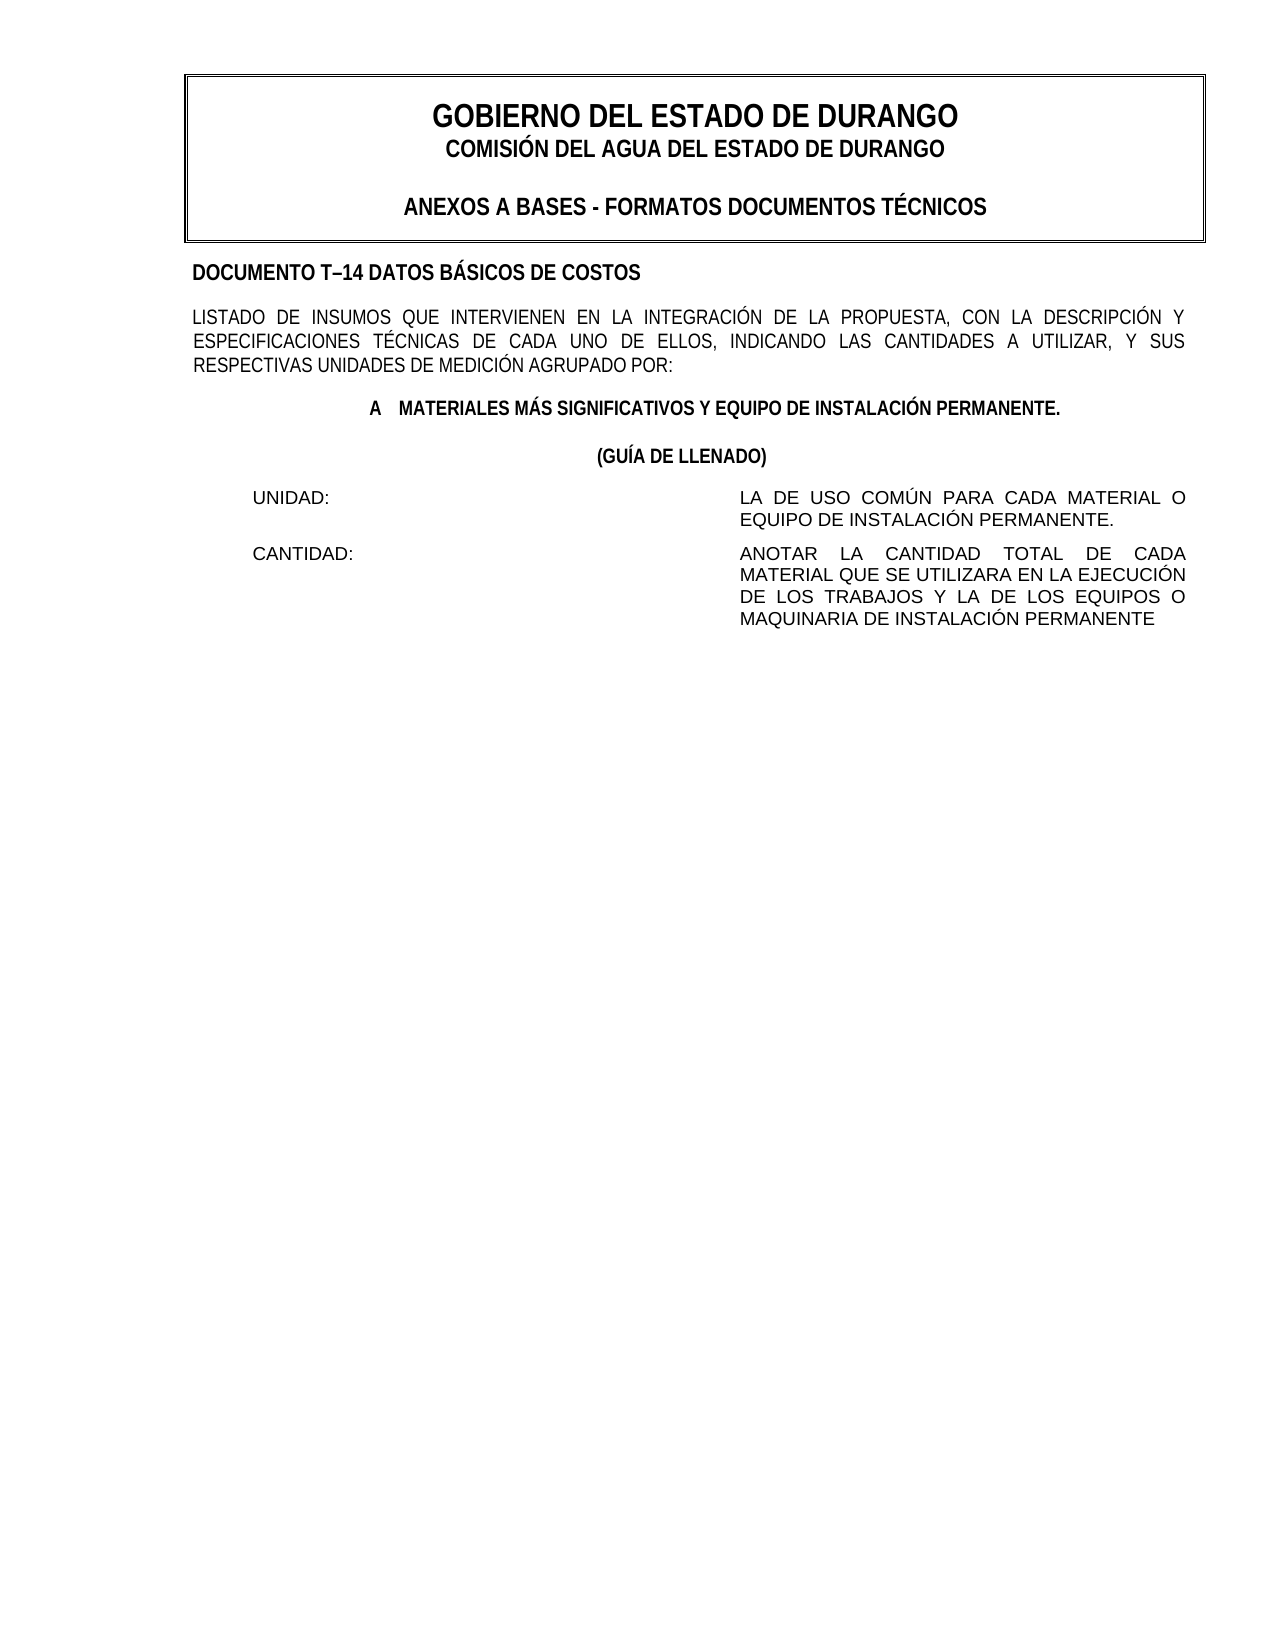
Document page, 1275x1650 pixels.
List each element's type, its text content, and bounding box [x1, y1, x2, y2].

text CANTIDAD: ANOTAR LA CANTIDAD TOTAL DE CADA MATERIAL QUE SE UTILIZARA EN LA EJECUCIÓN DE LOS TRABAJOS Y LA DE LOS EQUIPOS O MAQUINARIA DE INSTALACIÓN PERMANENTE [252, 543, 1186, 629]
text UNIDAD: LA DE USO COMÚN PARA CADA MATERIAL O EQUIPO DE INSTALACIÓN PERMANENTE. [252, 487, 1186, 530]
